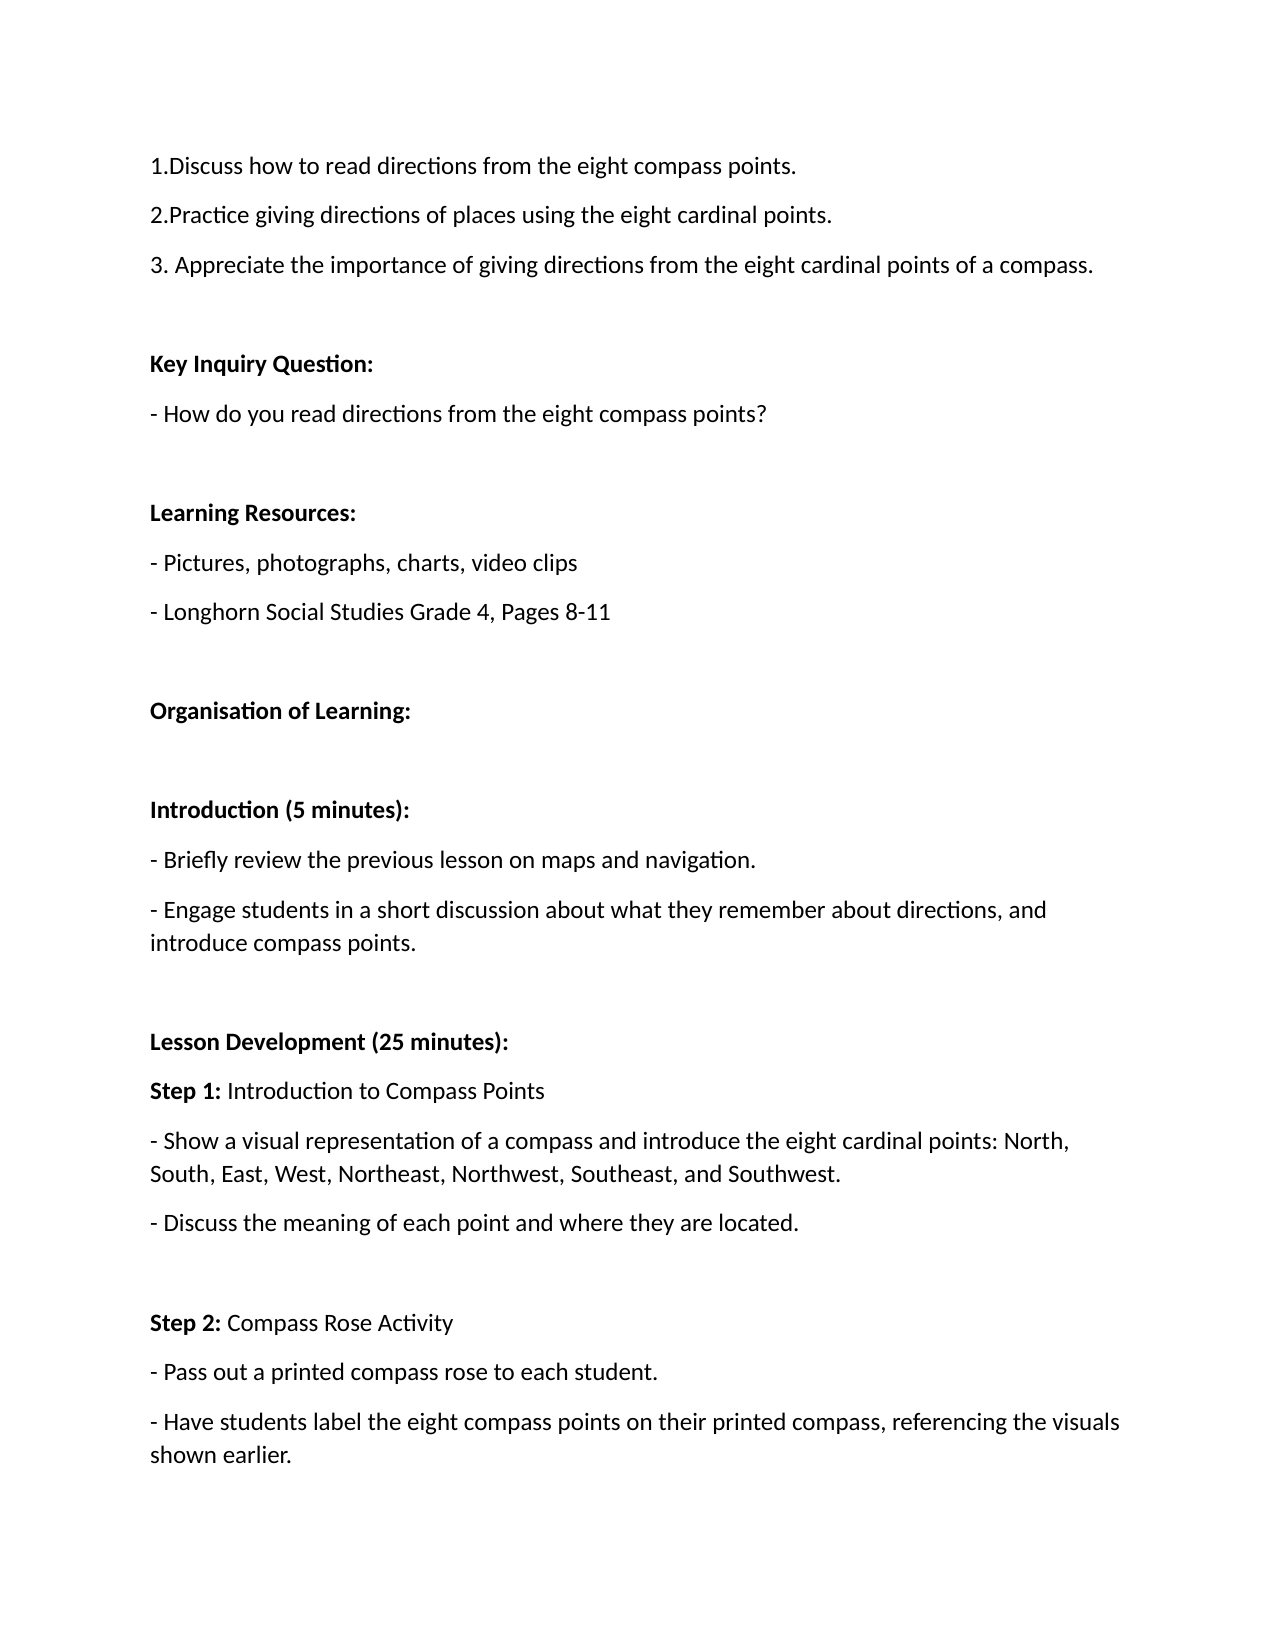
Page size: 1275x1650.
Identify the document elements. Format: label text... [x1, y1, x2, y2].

text - Pass out a printed compass rose to each student. [150, 1356, 1125, 1387]
text Lesson Development (25 minutes): [150, 1026, 1125, 1056]
text Step 1: Introduction to Compass Points [150, 1075, 1125, 1106]
text 3. Appreciate the importance of giving directions from the eight cardinal points of a compass. [150, 249, 1125, 280]
text 2.Practice giving directions of places using the eight cardinal points. [150, 199, 1125, 230]
text - Have students label the eight compass points on their printed compass, referencing the visuals shown earlier. [150, 1406, 1125, 1469]
text - How do you read directions from the eight compass points? [150, 398, 1125, 428]
text Organisation of Learning: [150, 695, 1125, 726]
text - Longhorn Social Studies Grade 4, Pages 8-11 [150, 596, 1125, 627]
text - Pictures, photographs, charts, video clips [150, 547, 1125, 577]
text - Show a visual representation of a compass and introduce the eight cardinal points: North, South, East, West, Northeast, Northwest, Southeast, and Southwest. [150, 1125, 1125, 1188]
text Key Inquiry Question: [150, 348, 1125, 379]
text - Briefly review the previous lesson on maps and navigation. [150, 844, 1125, 875]
text 1.Discuss how to read directions from the eight compass points. [150, 150, 1125, 181]
text Step 2: Compass Rose Activity [150, 1307, 1125, 1337]
text - Discuss the meaning of each point and where they are located. [150, 1207, 1125, 1238]
text Learning Resources: [150, 497, 1125, 528]
text Introduction (5 minutes): [150, 794, 1125, 825]
text - Engage students in a short discussion about what they remember about directions, and introduce compass points. [150, 894, 1125, 957]
